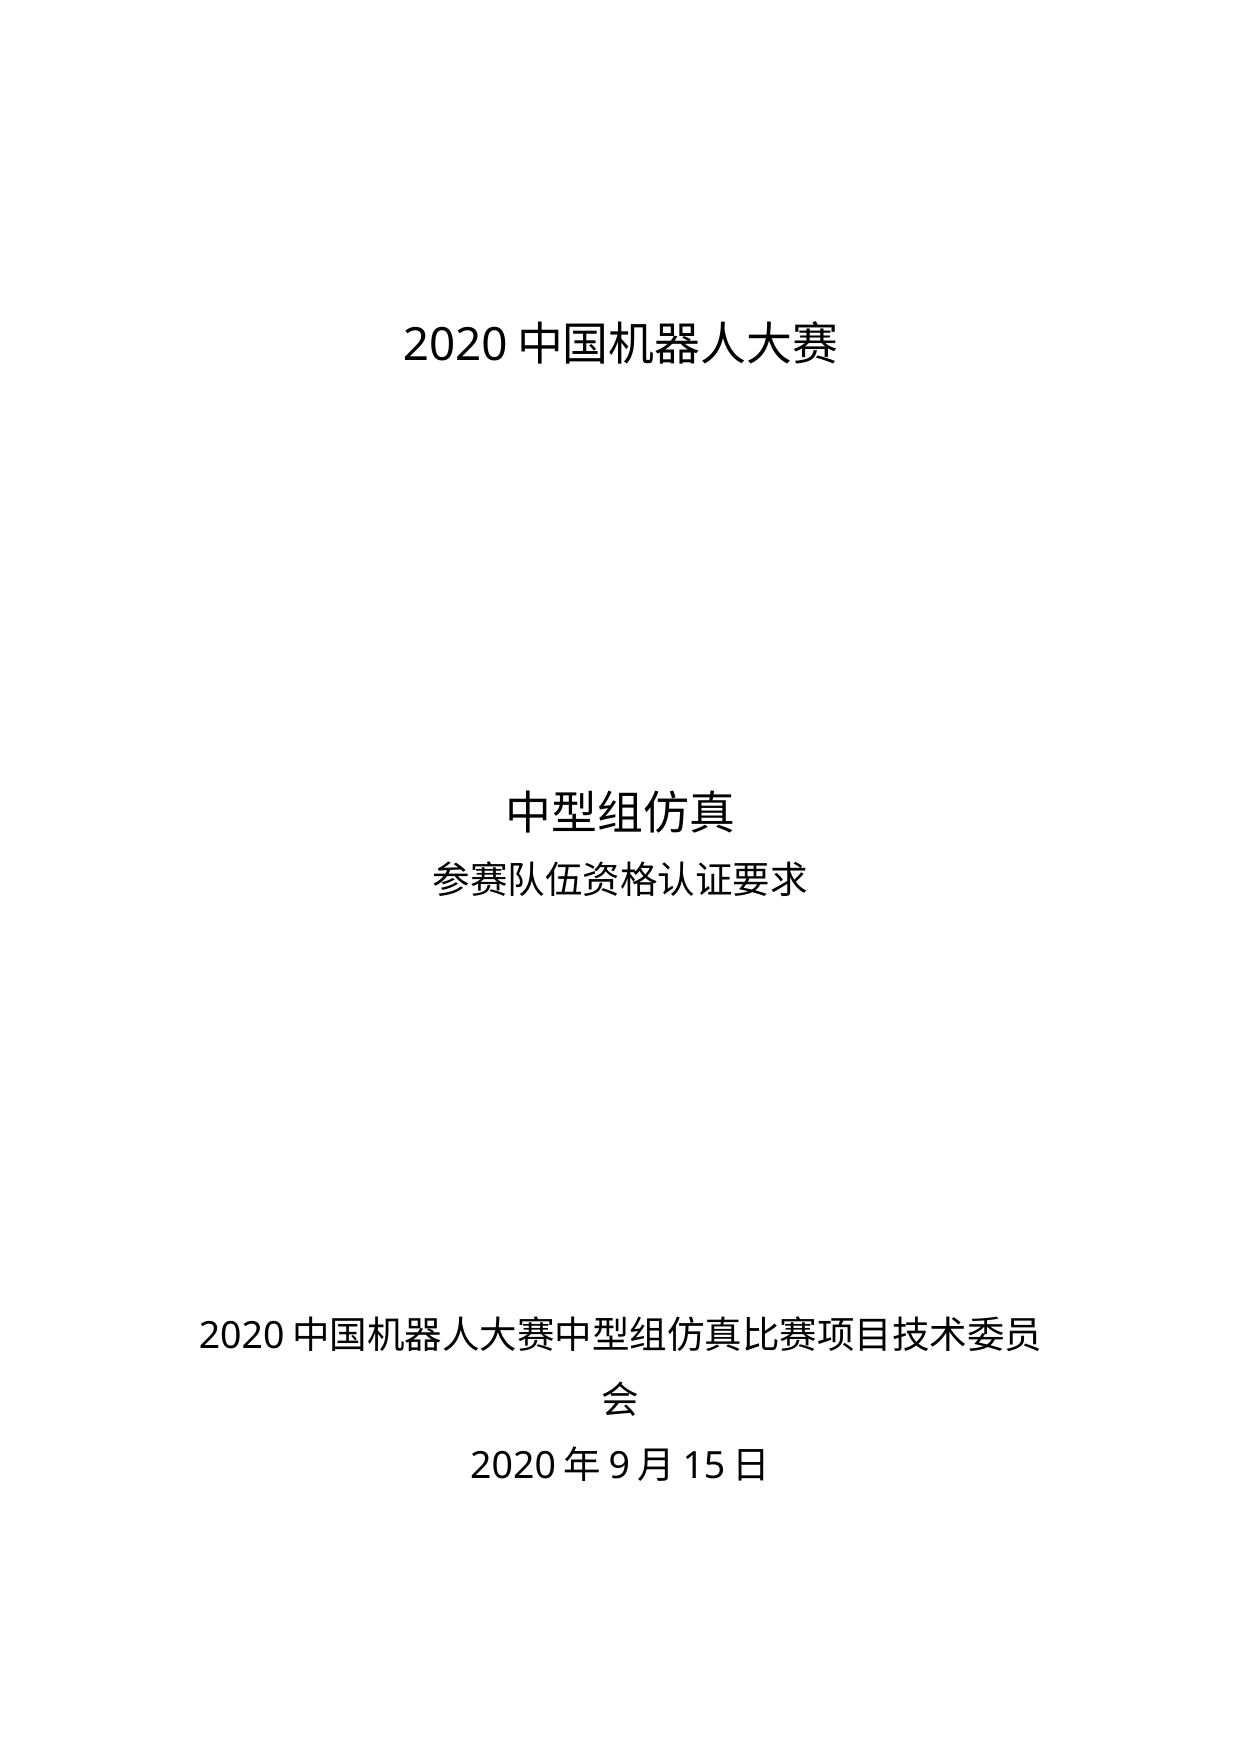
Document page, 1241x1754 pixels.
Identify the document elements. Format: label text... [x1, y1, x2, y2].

text 2020中国机器人大赛 [187, 292, 1053, 389]
text 2020年9月15日 [187, 1429, 1053, 1494]
text 2020中国机器人大赛中型组仿真比赛项目技术委员会 [187, 1299, 1053, 1429]
text 参赛队伍资格认证要求 [187, 844, 1053, 909]
text 中型组仿真 [187, 779, 1053, 844]
